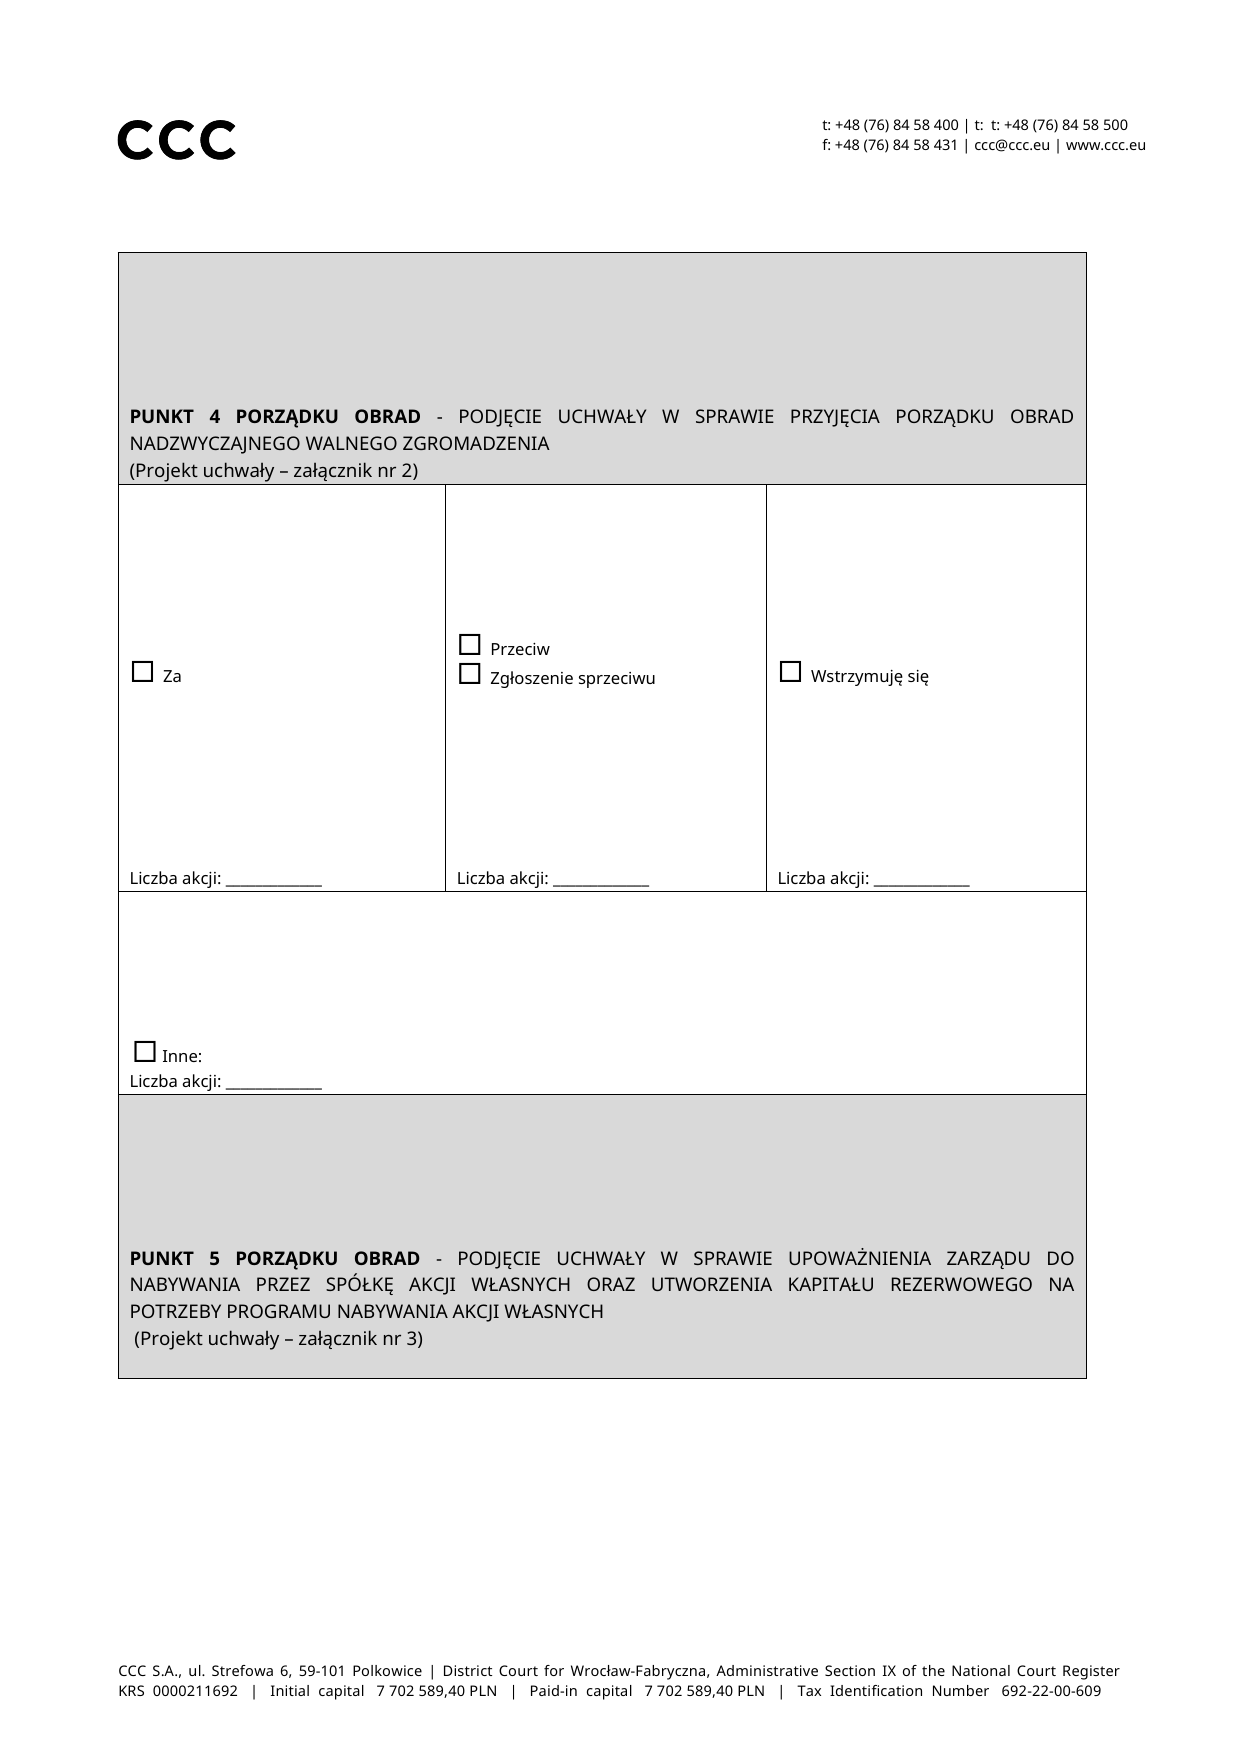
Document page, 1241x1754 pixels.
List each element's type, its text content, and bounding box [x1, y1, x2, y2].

table_cell Przeciw Zgłoszenie sprzeciwu [446, 485, 766, 717]
table_cell Liczba akcji: _____________ [119, 717, 445, 891]
picture [0, 2, 1241, 252]
table_cell Wstrzymuję się [767, 485, 1086, 717]
table_cell Punkt 5 Porządku obrad - Podjęcie uchwały w sprawie upoważnienia Zarządu do nabywania przez Spółkę akcji własnych oraz utworzenia kapitału rezerwowego na potrzeby programu nabywania akcji własnych (Projekt uchwały – załącznik nr 3) [119, 1095, 1086, 1378]
table_cell Inne: Liczba akcji: _____________ [119, 892, 1086, 1094]
table_cell Punkt 4 Porządku obrad - Podjęcie uchwały w SPRAWIE PRZYJĘCIA PORZĄDKU OBRAD NADZWYCZAJNEGO WALNEGO ZGROMADZENIA (Projekt uchwały – załącznik nr 2) [119, 253, 1086, 484]
table_cell Liczba akcji: _____________ [767, 717, 1086, 891]
table_cell Liczba akcji: _____________ [446, 717, 766, 891]
table_cell Za [119, 485, 445, 717]
